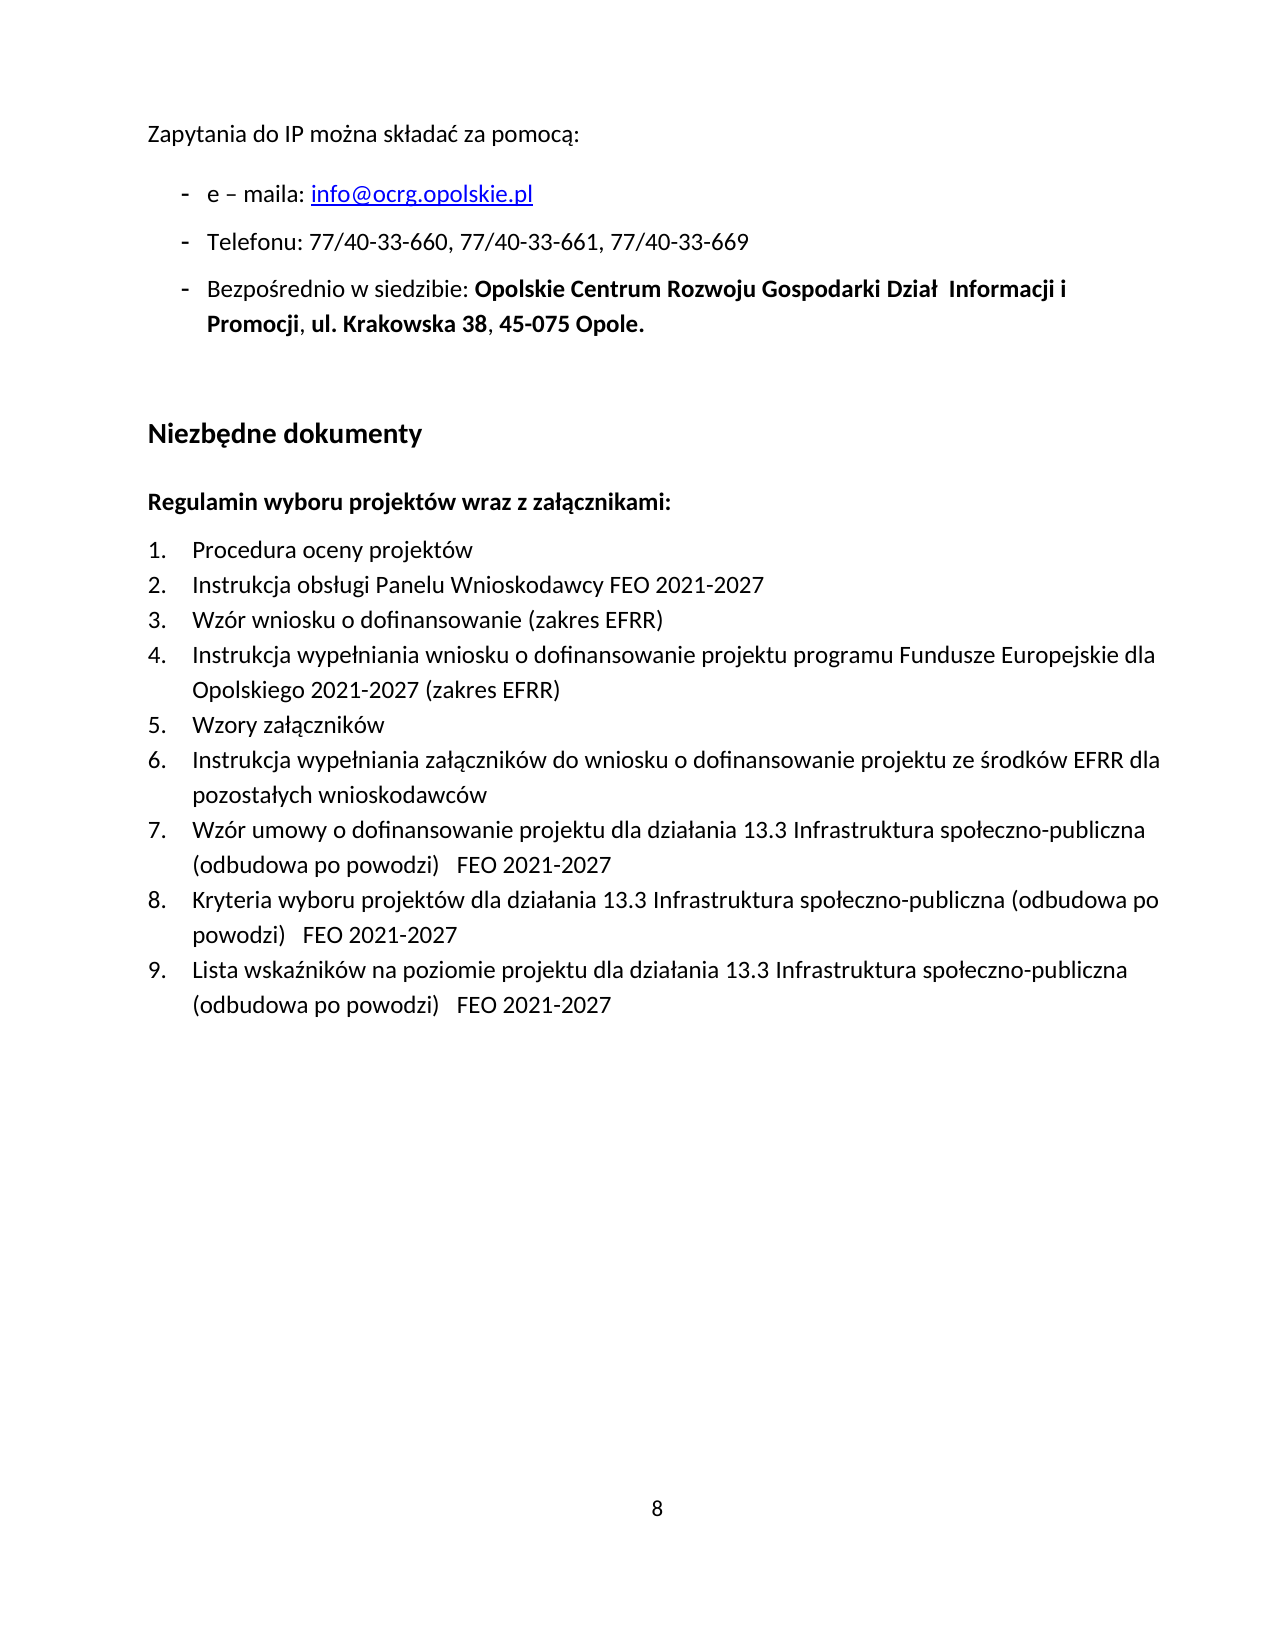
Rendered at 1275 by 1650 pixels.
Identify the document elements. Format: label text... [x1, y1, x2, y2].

list Bezpośrednio w siedzibie: Opolskie Centrum Rozwoju Gospodarki Dział Informacji i Promocji, ul. Krakowska 38, 45-075 Opole. [181, 273, 1167, 339]
text Regulamin wyboru projektów wraz z załącznikami: [148, 486, 1167, 517]
list Wzór umowy o dofinansowanie projektu dla działania 13.3 Infrastruktura społeczno-publiczna (odbudowa po powodzi) FEO 2021-2027 [148, 814, 1167, 879]
list Instrukcja obsługi Panelu Wnioskodawcy FEO 2021-2027 [148, 569, 1167, 599]
list e – maila: info@ocrg.opolskie.pl [181, 178, 1167, 209]
list Wzory załączników [148, 709, 1167, 739]
subtitle Niezbędne dokumenty [148, 416, 1167, 451]
list Kryteria wyboru projektów dla działania 13.3 Infrastruktura społeczno-publiczna (odbudowa po powodzi) FEO 2021-2027 [148, 884, 1167, 949]
list Instrukcja wypełniania wniosku o dofinansowanie projektu programu Fundusze Europejskie dla Opolskiego 2021-2027 (zakres EFRR) [148, 639, 1167, 704]
list Instrukcja wypełniania załączników do wniosku o dofinansowanie projektu ze środków EFRR dla pozostałych wnioskodawców [148, 744, 1167, 809]
list Lista wskaźników na poziomie projektu dla działania 13.3 Infrastruktura społeczno-publiczna (odbudowa po powodzi) FEO 2021-2027 [148, 954, 1167, 1019]
list Procedura oceny projektów [148, 534, 1167, 564]
list Wzór wniosku o dofinansowanie (zakres EFRR) [148, 604, 1167, 634]
text Zapytania do IP można składać za pomocą: [148, 118, 1167, 149]
list Telefonu: 77/40-33-660, 77/40-33-661, 77/40-33-669 [181, 226, 1167, 256]
